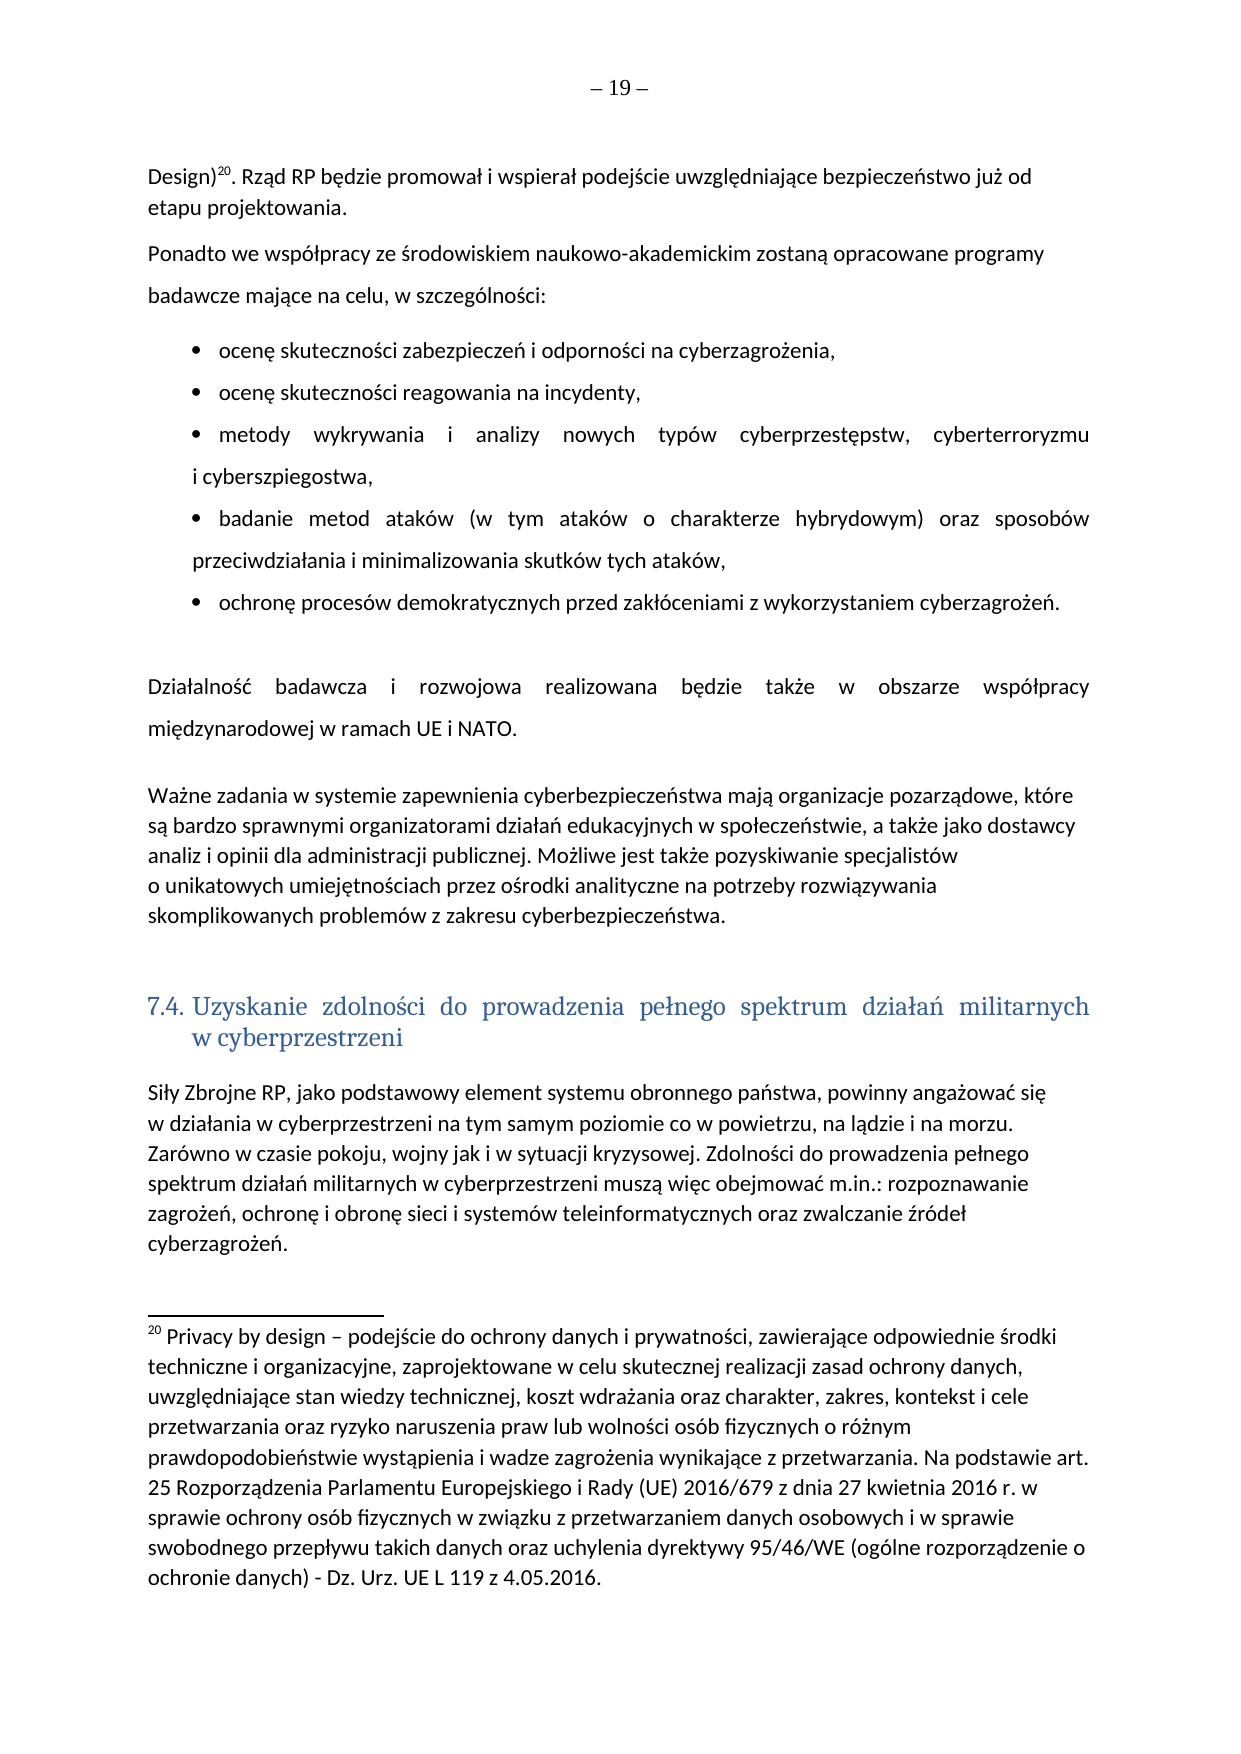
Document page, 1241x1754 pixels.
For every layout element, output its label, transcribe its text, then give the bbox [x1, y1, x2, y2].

text W obliczu dynamicznie rozwijających się technologii związanych m.in. z Internetem Rzeczy należy zwrócić szczególną uwagę na konieczność zapewnienia bezpieczeństwa produktu, usługi lub procesu już na etapie projektowania (Security by Design), a także ochronę danych i prywatności (Privacy by Design). Rząd RP będzie promował i wspierał podejście uwzględniające bezpieczeństwo już od etapu projektowania. [148, 162, 1091, 221]
subtitle Uzyskanie zdolności do prowadzenia pełnego spektrum działań militarnych w cyberprzestrzeni [147, 991, 1091, 1053]
list ochronę procesów demokratycznych przed zakłóceniami z wykorzystaniem cyberzagrożeń. [192, 588, 1091, 616]
list ocenę skuteczności zabezpieczeń i odporności na cyberzagrożenia, [192, 336, 1091, 364]
list Działalność badawcza i rozwojowa realizowana będzie także w obszarze współpracy międzynarodowej w ramach UE i NATO. [148, 672, 1091, 742]
list metody wykrywania i analizy nowych typów cyberprzestępstw, cyberterroryzmu i cyberszpiegostwa, [192, 420, 1091, 490]
text Ponadto we współpracy ze środowiskiem naukowo-akademickim zostaną opracowane programy badawcze mające na celu, w szczególności: [148, 239, 1091, 309]
text Ważne zadania w systemie zapewnienia cyberbezpieczeństwa mają organizacje pozarządowe, które są bardzo sprawnymi organizatorami działań edukacyjnych w społeczeństwie, a także jako dostawcy analiz i opinii dla administracji publicznej. Możliwe jest także pozyskiwanie specjalistów o unikatowych umiejętnościach przez ośrodki analityczne na potrzeby rozwiązywania skomplikowanych problemów z zakresu cyberbezpieczeństwa. [148, 781, 1091, 929]
text Siły Zbrojne RP, jako podstawowy element systemu obronnego państwa, powinny angażować się w działania w cyberprzestrzeni na tym samym poziomie co w powietrzu, na lądzie i na morzu. Zarówno w czasie pokoju, wojny jak i w sytuacji kryzysowej. Zdolności do prowadzenia pełnego spektrum działań militarnych w cyberprzestrzeni muszą więc obejmować m.in.: rozpoznawanie zagrożeń, ochronę i obronę sieci i systemów teleinformatycznych oraz zwalczanie źródeł cyberzagrożeń. [148, 1078, 1091, 1257]
list ocenę skuteczności reagowania na incydenty, [192, 378, 1091, 406]
list badanie metod ataków (w tym ataków o charakterze hybrydowym) oraz sposobów przeciwdziałania i minimalizowania skutków tych ataków, [192, 504, 1091, 574]
